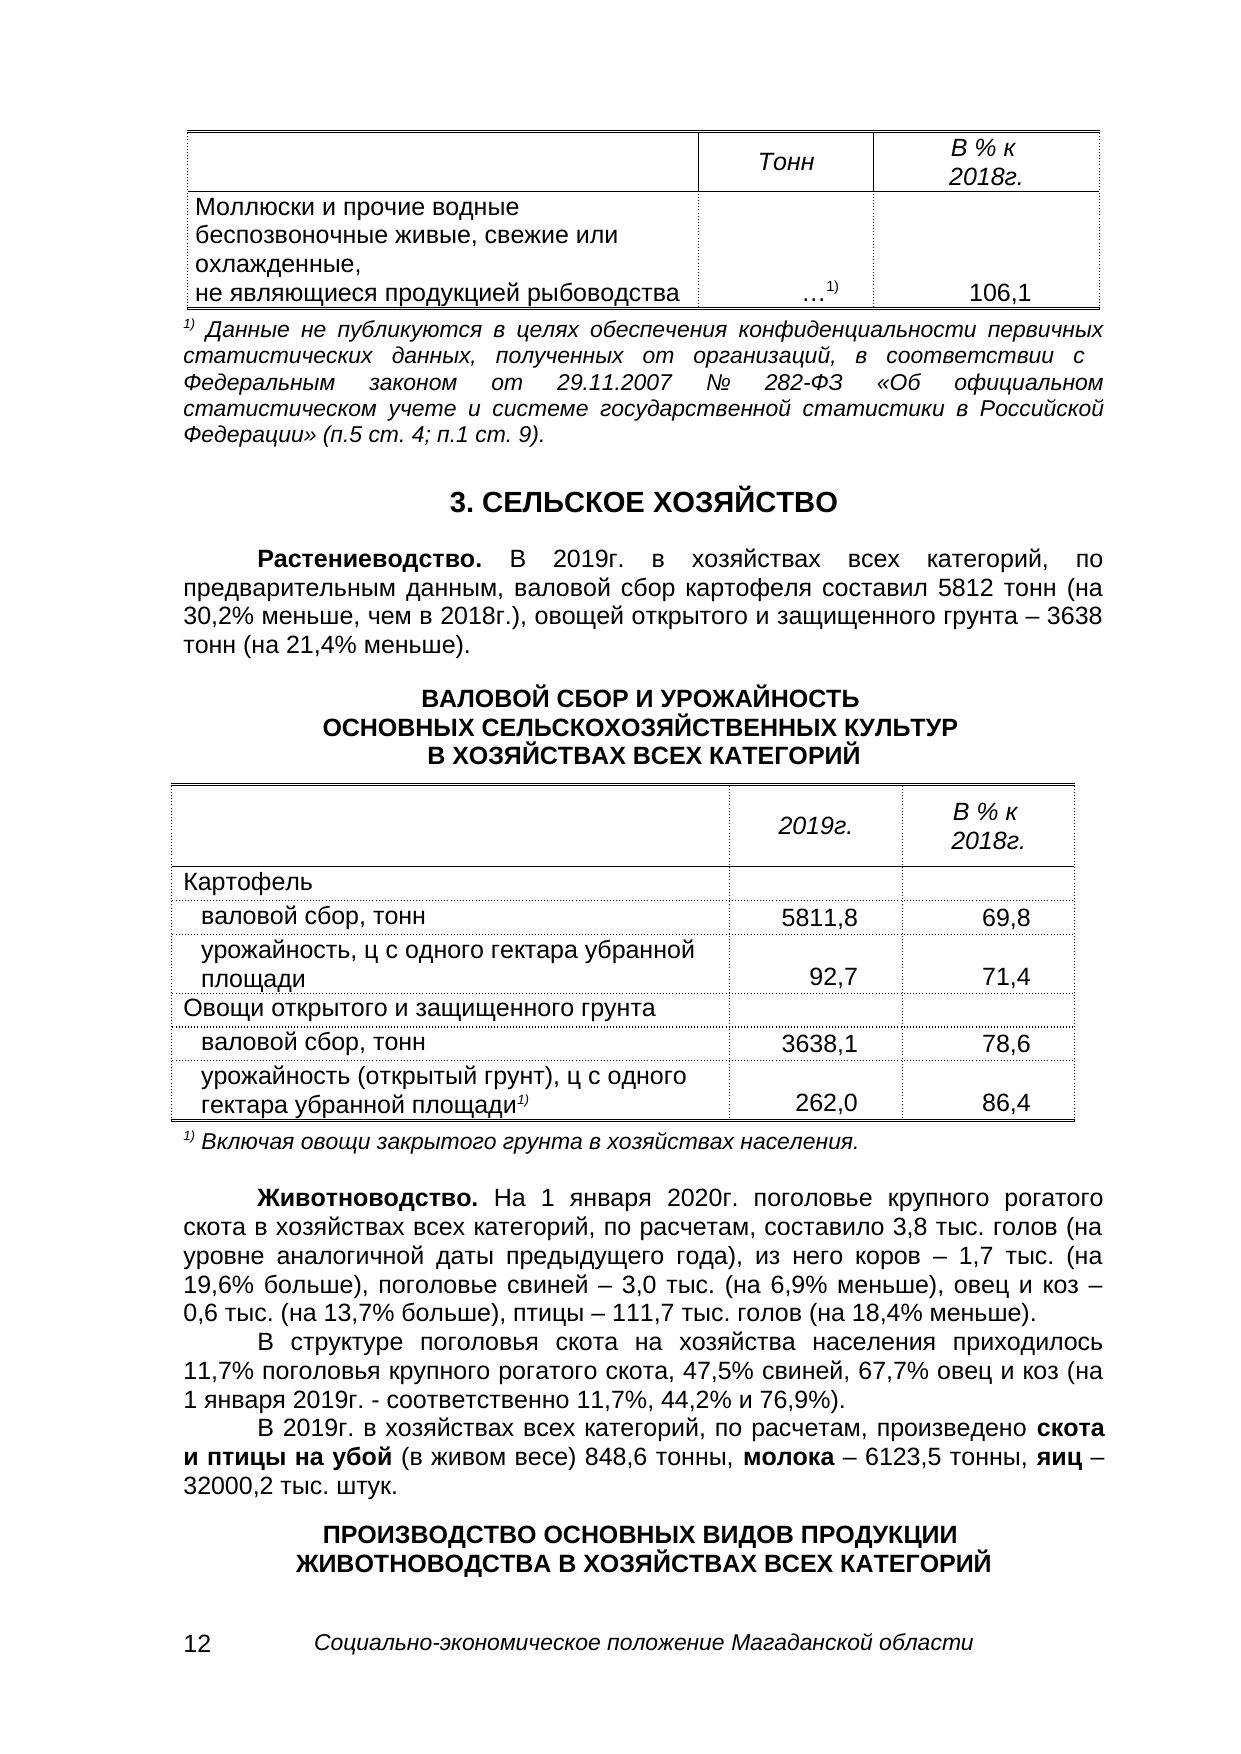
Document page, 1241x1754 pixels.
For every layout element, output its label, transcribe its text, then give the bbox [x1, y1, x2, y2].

table_cell 86,4 [902, 1060, 1075, 1119]
table_cell урожайность (открытый грунт), ц с одного гектара убранной площади1) [172, 1060, 729, 1119]
table_cell [729, 867, 902, 900]
table_header В % к 2018г. [874, 133, 1100, 191]
table_cell …1) [699, 192, 873, 307]
table_cell 106,1 [873, 191, 1100, 307]
table_cell 262,0 [729, 1060, 902, 1119]
subtitle 3. СЕЛЬСКОЕ ХОЗЯЙСТВО [183, 485, 1104, 519]
table_cell Моллюски и прочие водные беспозвоночные живые, свежие или охлажденные, не являющиеся продукцией рыбоводства [188, 192, 699, 307]
table_cell валовой сбор, тонн [172, 900, 729, 934]
table_header В % к 2018г. [902, 786, 1075, 866]
text В 2019г. в хозяйствах всех категорий, по расчетам, произведено скота и птицы на убой (в живом весе) 848,6 тонны, молока – 6123,5 тонны, яиц – 32000,2 тыс. штук. [183, 1413, 1104, 1499]
table_header [172, 786, 729, 866]
table_cell валовой сбор, тонн [172, 1026, 729, 1060]
table_cell 71,4 [902, 934, 1075, 992]
text Растениеводство. В 2019г. в хозяйствах всех категорий, по предварительным данным, валовой сбор картофеля составил 5812 тонн (на 30,2% меньше, чем в 2018г.), овощей открытого и защищенного грунта – 3638 тонн (на 21,4% меньше). [183, 544, 1104, 659]
table_cell 3638,1 [729, 1026, 902, 1060]
table_header Тонн [699, 133, 873, 191]
text В структуре поголовья скота на хозяйства населения приходилось 11,7% поголовья крупного рогатого скота, 47,5% свиней, 67,7% овец и коз (на 1 января 2019г. - соответственно 11,7%, 44,2% и 76,9%). [183, 1327, 1104, 1413]
table_cell Овощи открытого и защищенного грунта [172, 993, 729, 1026]
text валовой сбор и урожайность основных сельскохозяйственных культур в хозяйствах всех категорий [183, 684, 1104, 770]
table_cell [902, 867, 1075, 900]
table_cell 78,6 [902, 1026, 1075, 1060]
table_cell 5811,8 [729, 900, 902, 934]
table_cell [729, 993, 902, 1026]
table_cell Картофель [172, 867, 729, 900]
table_cell урожайность, ц с одного гектара убранной площади [172, 934, 729, 992]
text 1) Включая овощи закрытого грунта в хозяйствах населения. [183, 1128, 1104, 1154]
text ПРОИЗВОДСТВО ОСНОВНЫХ ВИДОВ ПРОДУКЦИИ ЖИВОТНОВОДСТВА В ХОЗЯЙСТВАХ ВСЕХ КАТЕГОРИЙ [183, 1520, 1104, 1578]
table_cell 92,7 [729, 934, 902, 992]
table_cell [902, 993, 1075, 1026]
text 1) Данные не публикуются в целях обеспечения конфиденциальности первичных статистических данных, полученных от организаций, в соответствии с Федеральным законом от 29.11.2007 № 282-ФЗ «Об официальном статистическом учете и системе государственной статистики в Российской Федерации» (п.5 ст. 4; п.1 ст. 9). [183, 316, 1104, 448]
text Животноводство. На 1 января 2020г. поголовье крупного рогатого скота в хозяйствах всех категорий, по расчетам, составило 3,8 тыс. голов (на уровне аналогичной даты предыдущего года), из него коров – 1,7 тыс. (на 19,6% больше), поголовье свиней – 3,0 тыс. (на 6,9% меньше), овец и коз – 0,6 тыс. (на 13,7% больше), птицы – 111,7 тыс. голов (на 18,4% меньше). [183, 1183, 1104, 1327]
table_header [188, 133, 698, 191]
table_header 2019г. [729, 786, 902, 866]
table_cell 69,8 [902, 900, 1075, 934]
